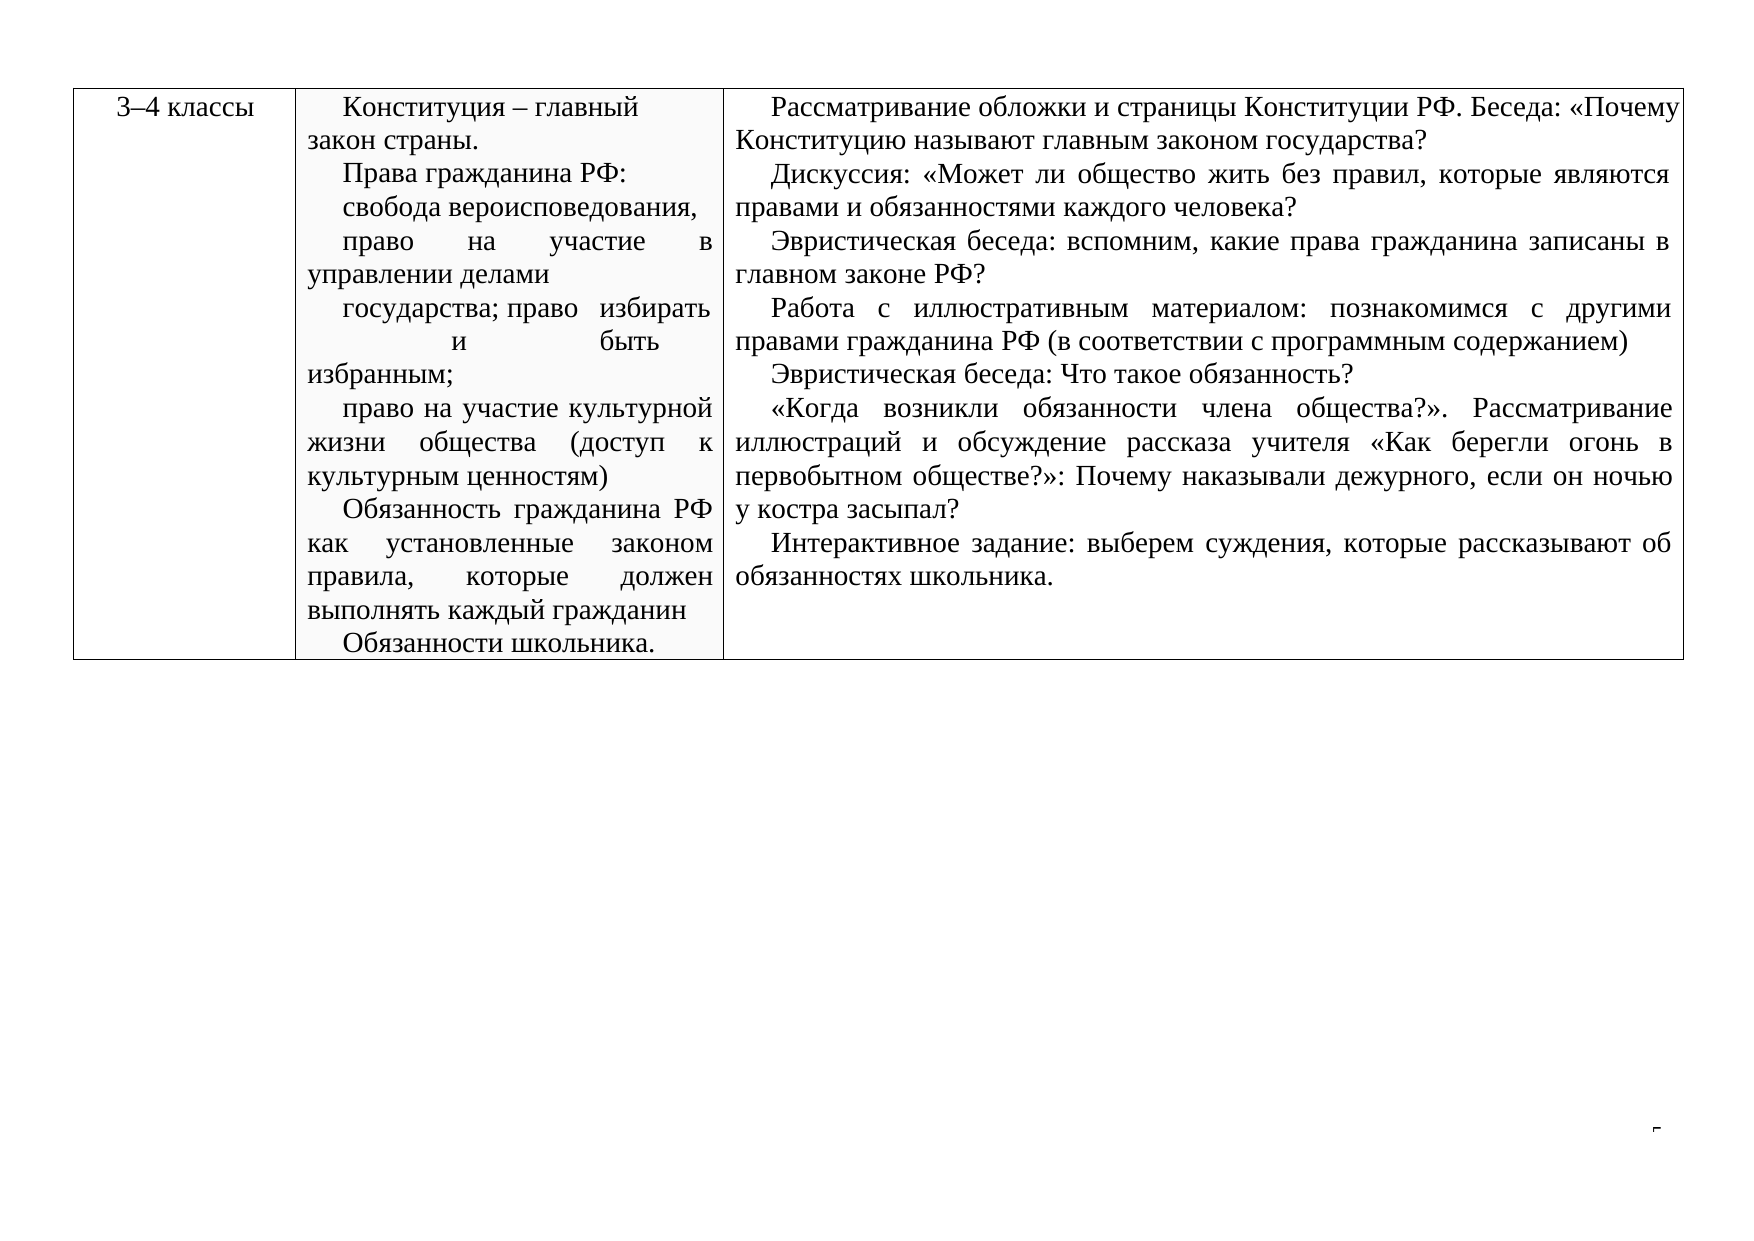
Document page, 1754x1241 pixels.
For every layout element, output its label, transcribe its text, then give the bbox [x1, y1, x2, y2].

table_header Рассматривание обложки и страницы Конституции РФ. Беседа: «Почему Конституцию называют главным законом государства? Дискуссия: «Может ли общество жить без правил, которые являются правами и обязанностями каждого человека? Эвристическая беседа: вспомним, какие права гражданина записаны в главном законе РФ? Работа с иллюстративным материалом: познакомимся с другими правами гражданина РФ (в соответствии с программным содержанием) Эвристическая беседа: Что такое обязанность? «Когда возникли обязанности члена общества?». Рассматривание иллюстраций и обсуждение рассказа учителя «Как берегли огонь в первобытном обществе?»: Почему наказывали дежурного, если он ночью у костра засыпал? Интерактивное задание: выберем суждения, которые рассказывают об обязанностях школьника. [724, 89, 1683, 659]
table_header Конституция – главный закон страны. Права гражданина РФ: свобода вероисповедования, право на участие в управлении делами государства; право избирать и быть избранным; право на участие культурной жизни общества (доступ к культурным ценностям) Обязанность гражданина РФ как установленные законом правила, которые должен выполнять каждый гражданин Обязанности школьника. [296, 89, 723, 659]
table_header 3–4 классы [74, 89, 295, 659]
